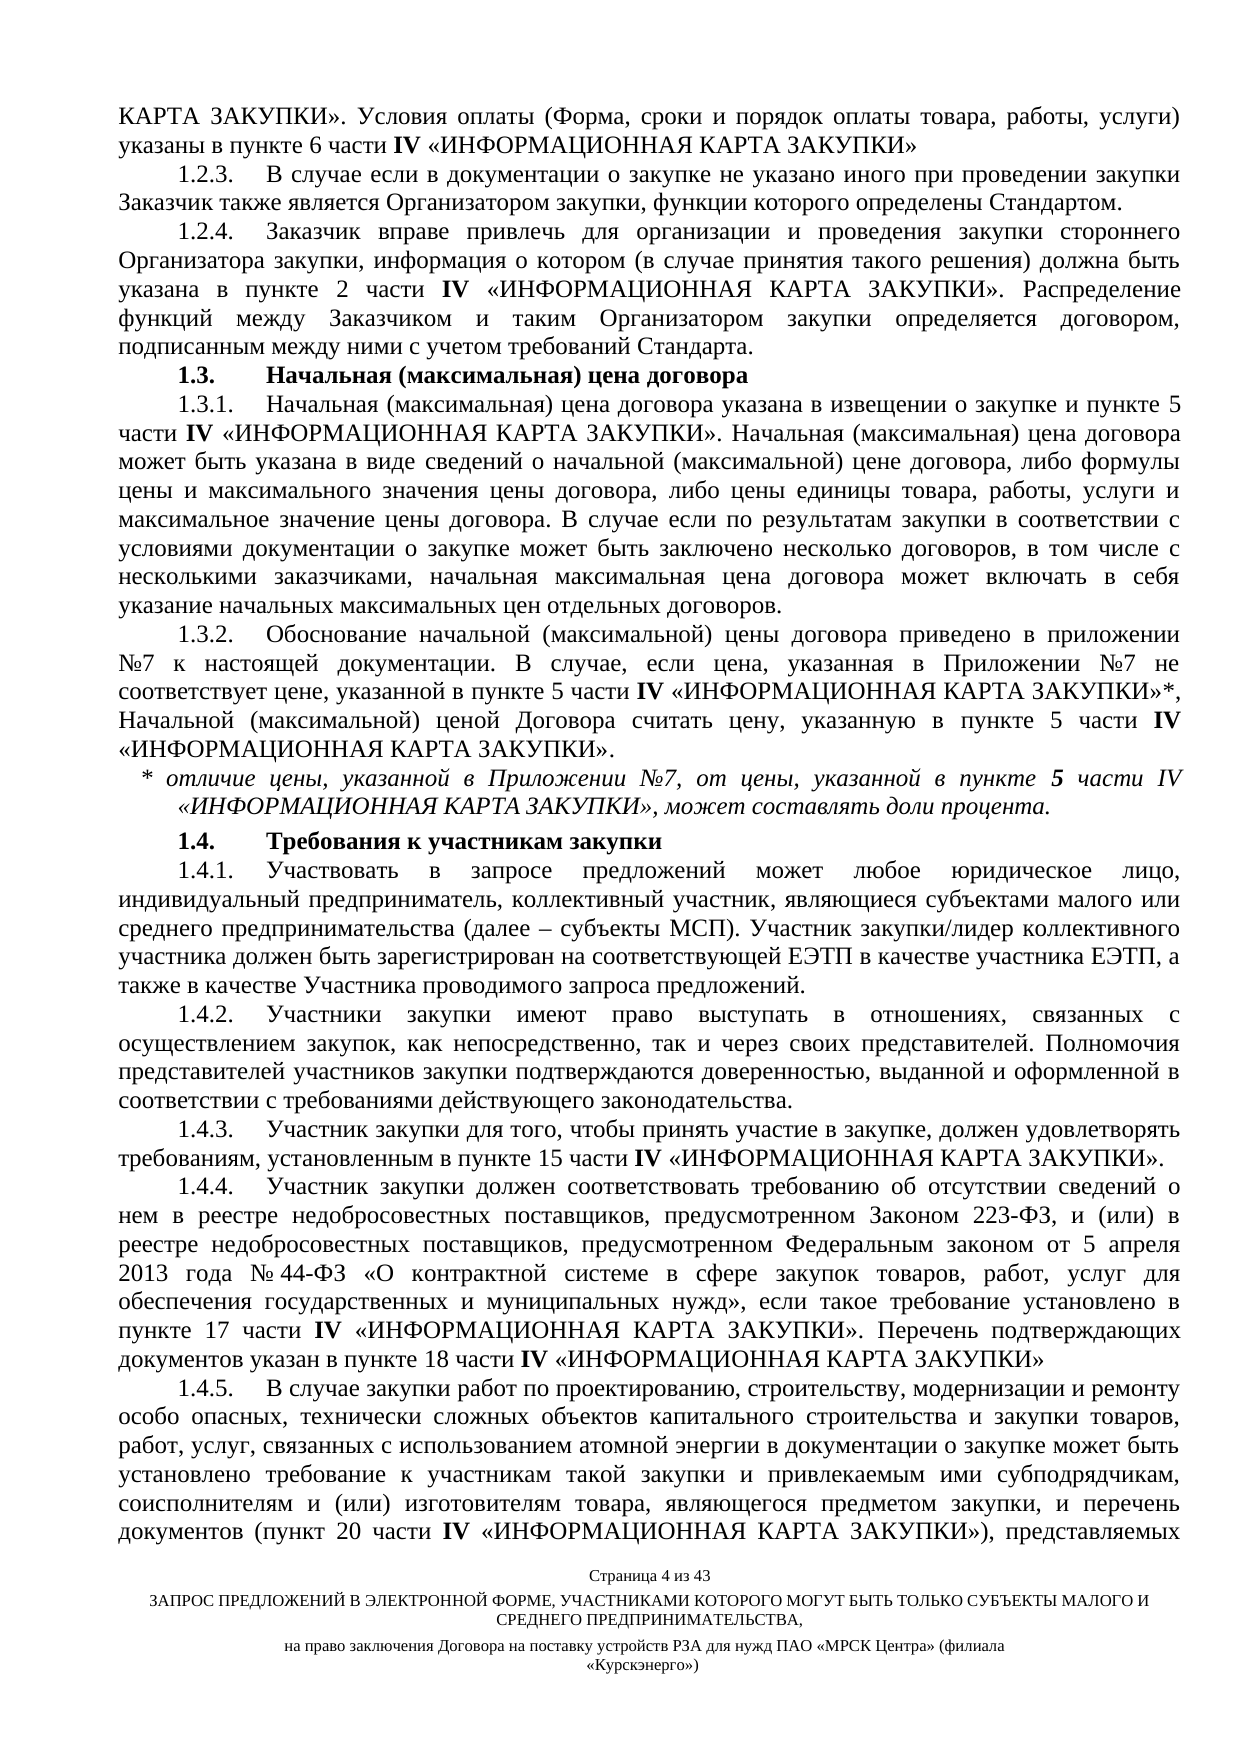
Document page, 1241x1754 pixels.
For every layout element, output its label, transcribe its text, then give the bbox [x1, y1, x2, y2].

subtitle Обоснование начальной (максимальной) цены договора приведено в приложении №7 к настоящей документации. В случае, если цена, указанная в Приложении №7 не соответствует цене, указанной в пункте 5 части IV «ИНФОРМАЦИОННАЯ КАРТА ЗАКУПКИ»*, Начальной (максимальной) ценой Договора считать цену, указанную в пункте 5 части IV «ИНФОРМАЦИОННАЯ КАРТА ЗАКУПКИ». [118, 619, 1181, 763]
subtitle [118, 101, 1181, 159]
subtitle Участники закупки имеют право выступать в отношениях, связанных с осуществлением закупок, как непосредственно, так и через своих представителей. Полномочия представителей участников закупки подтверждаются доверенностью, выданной и оформленной в соответствии с требованиями действующего законодательства. [118, 999, 1181, 1114]
list * отличие цены, указанной в Приложении №7, от цены, указанной в пункте 5 части IV «ИНФОРМАЦИОННАЯ КАРТА ЗАКУПКИ», может составлять доли процента. [140, 763, 1181, 820]
subtitle Участник закупки для того, чтобы принять участие в закупке, должен удовлетворять требованиям, установленным в пункте 15 части IV «ИНФОРМАЦИОННАЯ КАРТА ЗАКУПКИ». [118, 1114, 1181, 1171]
subtitle В случае если в документации о закупке не указано иного при проведении закупки Заказчик также является Организатором закупки, функции которого определены Стандартом. [118, 159, 1181, 216]
subtitle Участвовать в запросе предложений может любое юридическое лицо, индивидуальный предприниматель, коллективный участник, являющиеся субъектами малого или среднего предпринимательства (далее – субъекты МСП). Участник закупки/лидер коллективного участника должен быть зарегистрирован на соответствующей ЕЭТП в качестве участника ЕЭТП, а также в качестве Участника проводимого запроса предложений. [118, 855, 1181, 999]
subtitle Начальная (максимальная) цена договора [118, 360, 1181, 389]
subtitle Заказчик вправе привлечь для организации и проведения закупки стороннего Организатора закупки, информация о котором (в случае принятия такого решения) должна быть указана в пункте 2 части IV «ИНФОРМАЦИОННАЯ КАРТА ЗАКУПКИ». Распределение функций между Заказчиком и таким Организатором закупки определяется договором, подписанным между ними с учетом требований Стандарта. [118, 216, 1181, 360]
subtitle Требования к участникам закупки [118, 826, 1181, 855]
subtitle Начальная (максимальная) цена договора указана в извещении о закупке и пункте 5 части IV «ИНФОРМАЦИОННАЯ КАРТА ЗАКУПКИ». Начальная (максимальная) цена договора может быть указана в виде сведений о начальной (максимальной) цене договора, либо формулы цены и максимального значения цены договора, либо цены единицы товара, работы, услуги и максимальное значение цены договора. В случае если по результатам закупки в соответствии с условиями документации о закупке может быть заключено несколько договоров, в том числе с несколькими заказчиками, начальная максимальная цена договора может включать в себя указание начальных максимальных цен отдельных договоров. [118, 389, 1181, 619]
subtitle Участник закупки должен соответствовать требованию об отсутствии сведений о нем в реестре недобросовестных поставщиков, предусмотренном Законом 223-ФЗ, и (или) в реестре недобросовестных поставщиков, предусмотренном Федеральным законом от 5 апреля 2013 года № 44-ФЗ «О контрактной системе в сфере закупок товаров, работ, услуг для обеспечения государственных и муниципальных нужд», если такое требование установлено в пункте 17 части IV «ИНФОРМАЦИОННАЯ КАРТА ЗАКУПКИ». Перечень подтверждающих документов указан в пункте 18 части IV «ИНФОРМАЦИОННАЯ КАРТА ЗАКУПКИ» [118, 1171, 1181, 1373]
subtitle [118, 1373, 1181, 1545]
